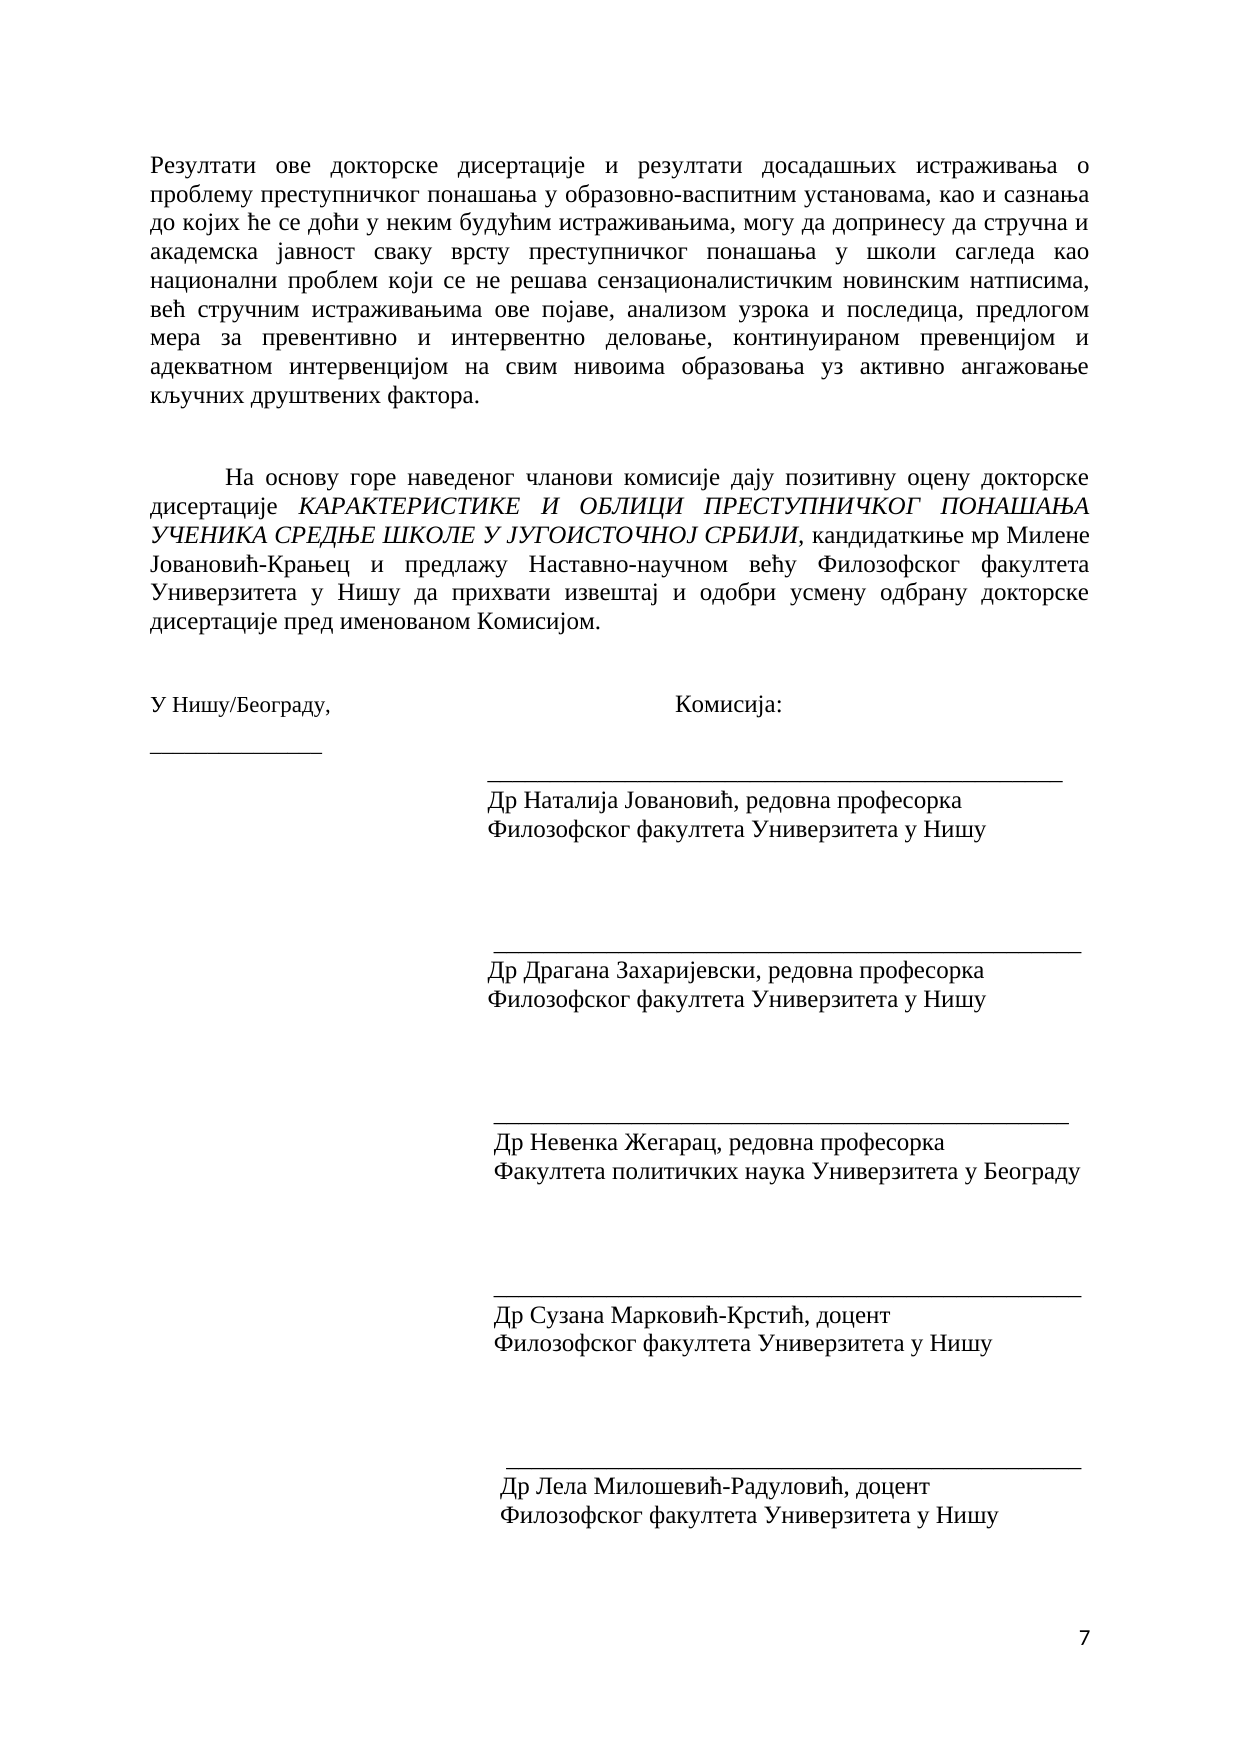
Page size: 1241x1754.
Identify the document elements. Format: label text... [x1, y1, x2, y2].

text На основу горе наведеног чланови комисије дају позитивну оцену докторске дисертације КАРАКТЕРИСТИКЕ И ОБЛИЦИ ПРЕСТУПНИЧКОГ ПОНАШАЊА УЧЕНИКА СРЕДЊЕ ШКОЛЕ У ЈУГОИСТОЧНОЈ СРБИЈИ, кандидаткиње мр Милене Јовановић-Крањец и предлажу Наставно-научном већу Филозофског факултета Универзитета у Нишу да прихвати извештај и одобри усмену одбрану докторске дисертације пред именованом Комисијом. [150, 462, 1090, 635]
text Др Лела Милошевић-Радуловић, доцент [150, 1471, 1090, 1500]
text У Нишу/Београду, Комисија: [150, 689, 1090, 717]
text ______________________________________________ [150, 756, 1090, 785]
text Филозофског факултета Универзитета у Нишу [150, 814, 1090, 843]
text _______________________________________________ [150, 927, 1090, 955]
text _______________ [150, 730, 1090, 756]
text _______________________________________________ [150, 1271, 1090, 1300]
text Др Сузана Марковић-Крстић, доцент [150, 1300, 1090, 1328]
text Др Невенка Жегарац, редовна професорка [150, 1127, 1090, 1156]
text Филозофског факултета Универзитета у Нишу [150, 1500, 1090, 1529]
text Др Драгана Захаријевски, редовна професорка [150, 955, 1090, 984]
text Филозофског факултета Универзитета у Нишу [150, 984, 1090, 1013]
text ______________________________________________ [150, 1098, 1090, 1127]
text Др Наталија Јовановић, редовна професорка [150, 785, 1090, 814]
text ______________________________________________ [150, 1443, 1090, 1471]
text Факултета политичких наука Универзитета у Београду [150, 1156, 1090, 1185]
text Резултати ове докторске дисертације и резултати досадашњих истраживања о проблему преступничког понашања у образовно-васпитним установама, као и сазнања до којих ће се доћи у неким будућим истраживањима, могу да допринесу да стручна и академска јавност сваку врсту преступничког понашања у школи сагледа као национални проблем који се не решава сензационалистичким новинским натписима, већ стручним истраживањима ове појаве, анализом узрока и последица, предлогом мера за превентивно и интервентно деловање, континуираном превенцијом и адекватном интервенцијом на свим нивоима образовања уз активно ангажовање кључних друштвених фактора. [150, 150, 1090, 409]
text Филозофског факултета Универзитета у Нишу [150, 1328, 1090, 1357]
